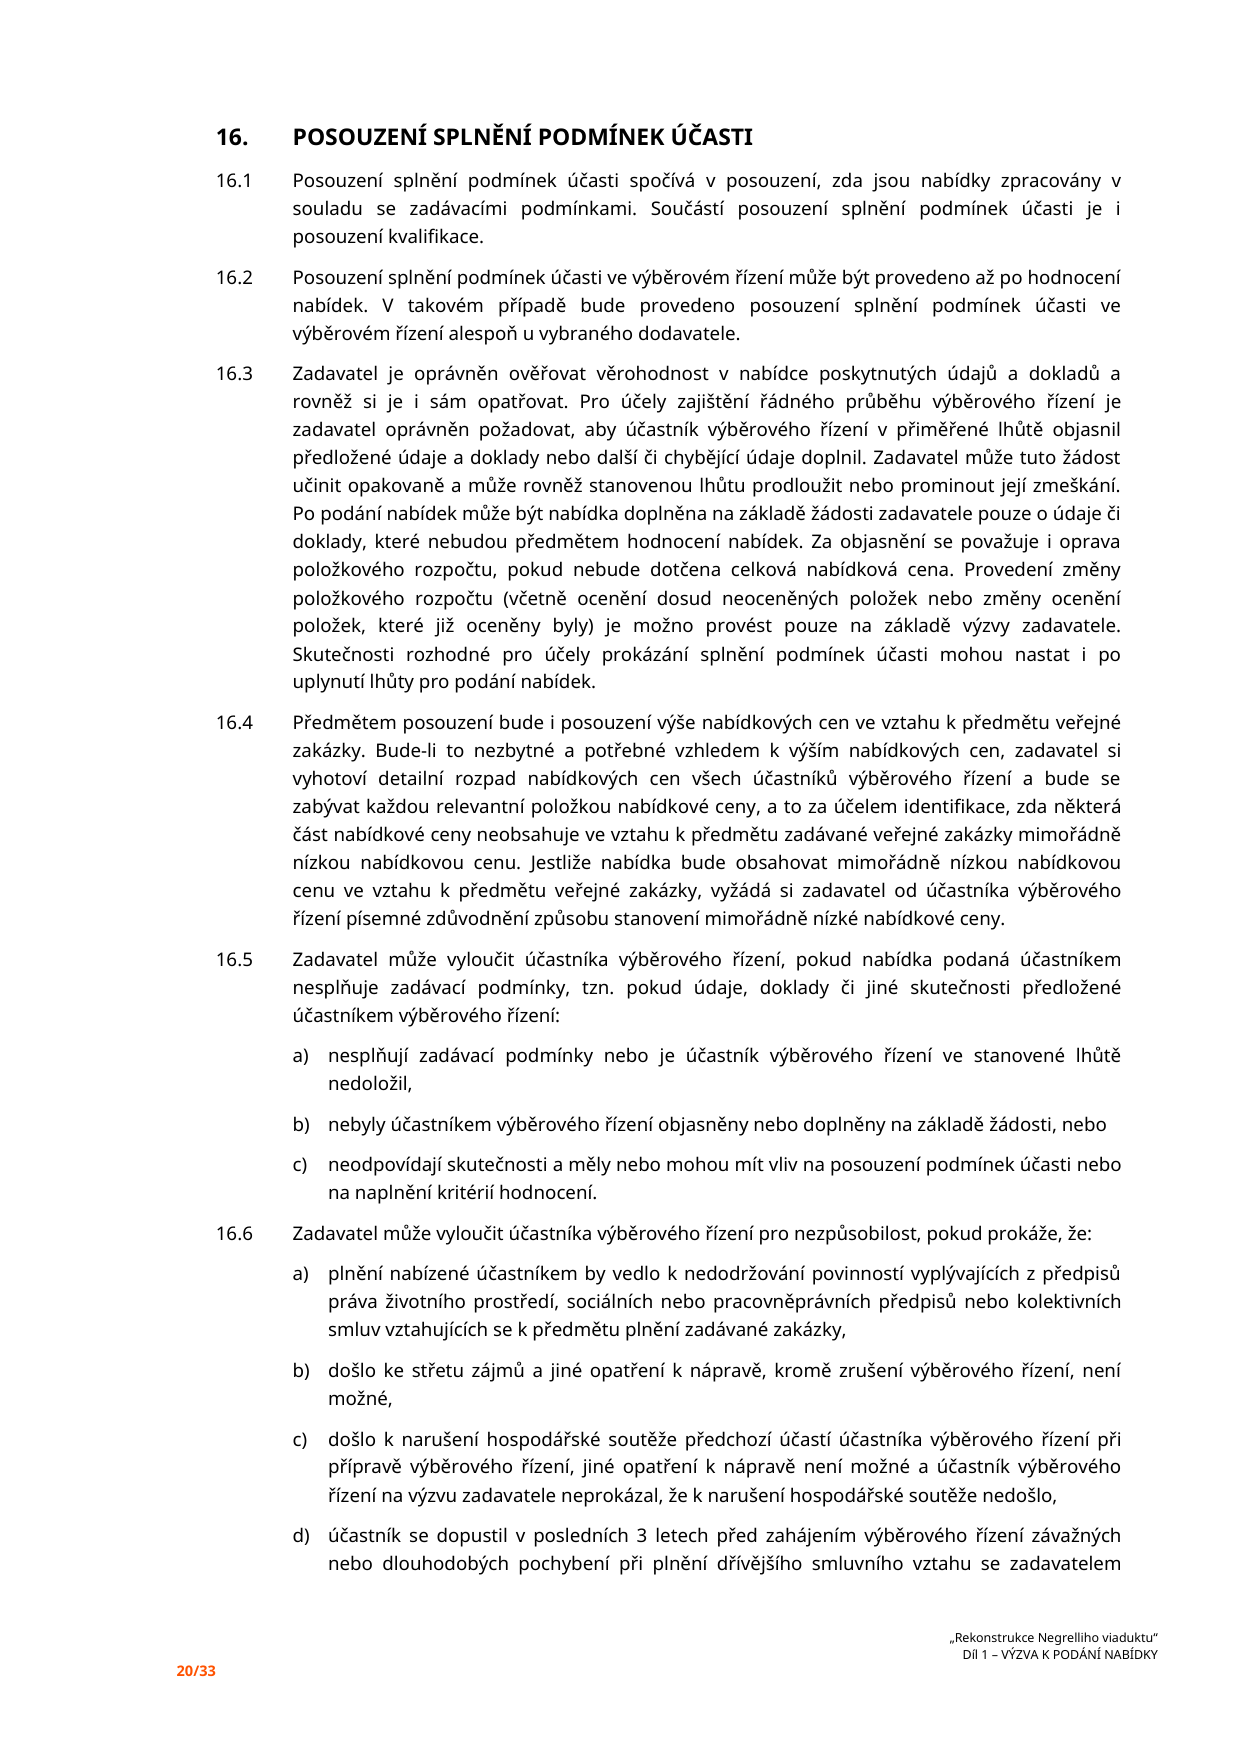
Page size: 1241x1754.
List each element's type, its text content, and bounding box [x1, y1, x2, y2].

text POSOUZENÍ SPLNĚNÍ PODMÍNEK ÚČASTI [216, 121, 1122, 152]
list došlo k narušení hospodářské soutěže předchozí účastí účastníka výběrového řízení při přípravě výběrového řízení, jiné opatření k nápravě není možné a účastník výběrového řízení na výzvu zadavatele neprokázal, že k narušení hospodářské soutěže nedošlo, [292, 1426, 1122, 1507]
text Předmětem posouzení bude i posouzení výše nabídkových cen ve vztahu k předmětu veřejné zakázky. Bude-li to nezbytné a potřebné vzhledem k výším nabídkových cen, zadavatel si vyhotoví detailní rozpad nabídkových cen všech účastníků výběrového řízení a bude se zabývat každou relevantní položkou nabídkové ceny, a to za účelem identifikace, zda některá část nabídkové ceny neobsahuje ve vztahu k předmětu zadávané veřejné zakázky mimořádně nízkou nabídkovou cenu. Jestliže nabídka bude obsahovat mimořádně nízkou nabídkovou cenu ve vztahu k předmětu veřejné zakázky, vyžádá si zadavatel od účastníka výběrového řízení písemné zdůvodnění způsobu stanovení mimořádně nízké nabídkové ceny. [216, 709, 1122, 931]
text Zadavatel je oprávněn ověřovat věrohodnost v nabídce poskytnutých údajů a dokladů a rovněž si je i sám opatřovat. Pro účely zajištění řádného průběhu výběrového řízení je zadavatel oprávněn požadovat, aby účastník výběrového řízení v přiměřené lhůtě objasnil předložené údaje a doklady nebo další či chybějící údaje doplnil. Zadavatel může tuto žádost učinit opakovaně a může rovněž stanovenou lhůtu prodloužit nebo prominout její zmeškání. Po podání nabídek může být nabídka doplněna na základě žádosti zadavatele pouze o údaje či doklady, které nebudou předmětem hodnocení nabídek. Za objasnění se považuje i oprava položkového rozpočtu, pokud nebude dotčena celková nabídková cena. Provedení změny položkového rozpočtu (včetně ocenění dosud neoceněných položek nebo změny ocenění položek, které již oceněny byly) je možno provést pouze na základě výzvy zadavatele. Skutečnosti rozhodné pro účely prokázání splnění podmínek účasti mohou nastat i po uplynutí lhůty pro podání nabídek. [216, 361, 1122, 694]
text Posouzení splnění podmínek účasti spočívá v posouzení, zda jsou nabídky zpracovány v souladu se zadávacími podmínkami. Součástí posouzení splnění podmínek účasti je i posouzení kvalifikace. [216, 167, 1122, 249]
list neodpovídají skutečnosti a měly nebo mohou mít vliv na posouzení podmínek účasti nebo na naplnění kritérií hodnocení. [292, 1152, 1122, 1205]
list plnění nabízené účastníkem by vedlo k nedodržování povinností vyplývajících z předpisů práva životního prostředí, sociálních nebo pracovněprávních předpisů nebo kolektivních smluv vztahujících se k předmětu plnění zadávané zakázky, [292, 1261, 1122, 1342]
text Zadavatel může vyloučit účastníka výběrového řízení, pokud nabídka podaná účastníkem nesplňuje zadávací podmínky, tzn. pokud údaje, doklady či jiné skutečnosti předložené účastníkem výběrového řízení: [216, 946, 1122, 1028]
text Posouzení splnění podmínek účasti ve výběrovém řízení může být provedeno až po hodnocení nabídek. V takovém případě bude provedeno posouzení splnění podmínek účasti ve výběrovém řízení alespoň u vybraného dodavatele. [216, 264, 1122, 346]
list došlo ke střetu zájmů a jiné opatření k nápravě, kromě zrušení výběrového řízení, není možné, [292, 1357, 1122, 1411]
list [292, 1522, 1122, 1576]
list nebyly účastníkem výběrového řízení objasněny nebo doplněny na základě žádosti, nebo [292, 1111, 1122, 1137]
text Zadavatel může vyloučit účastníka výběrového řízení pro nezpůsobilost, pokud prokáže, že: [216, 1220, 1122, 1246]
list nesplňují zadávací podmínky nebo je účastník výběrového řízení ve stanovené lhůtě nedoložil, [292, 1043, 1122, 1096]
